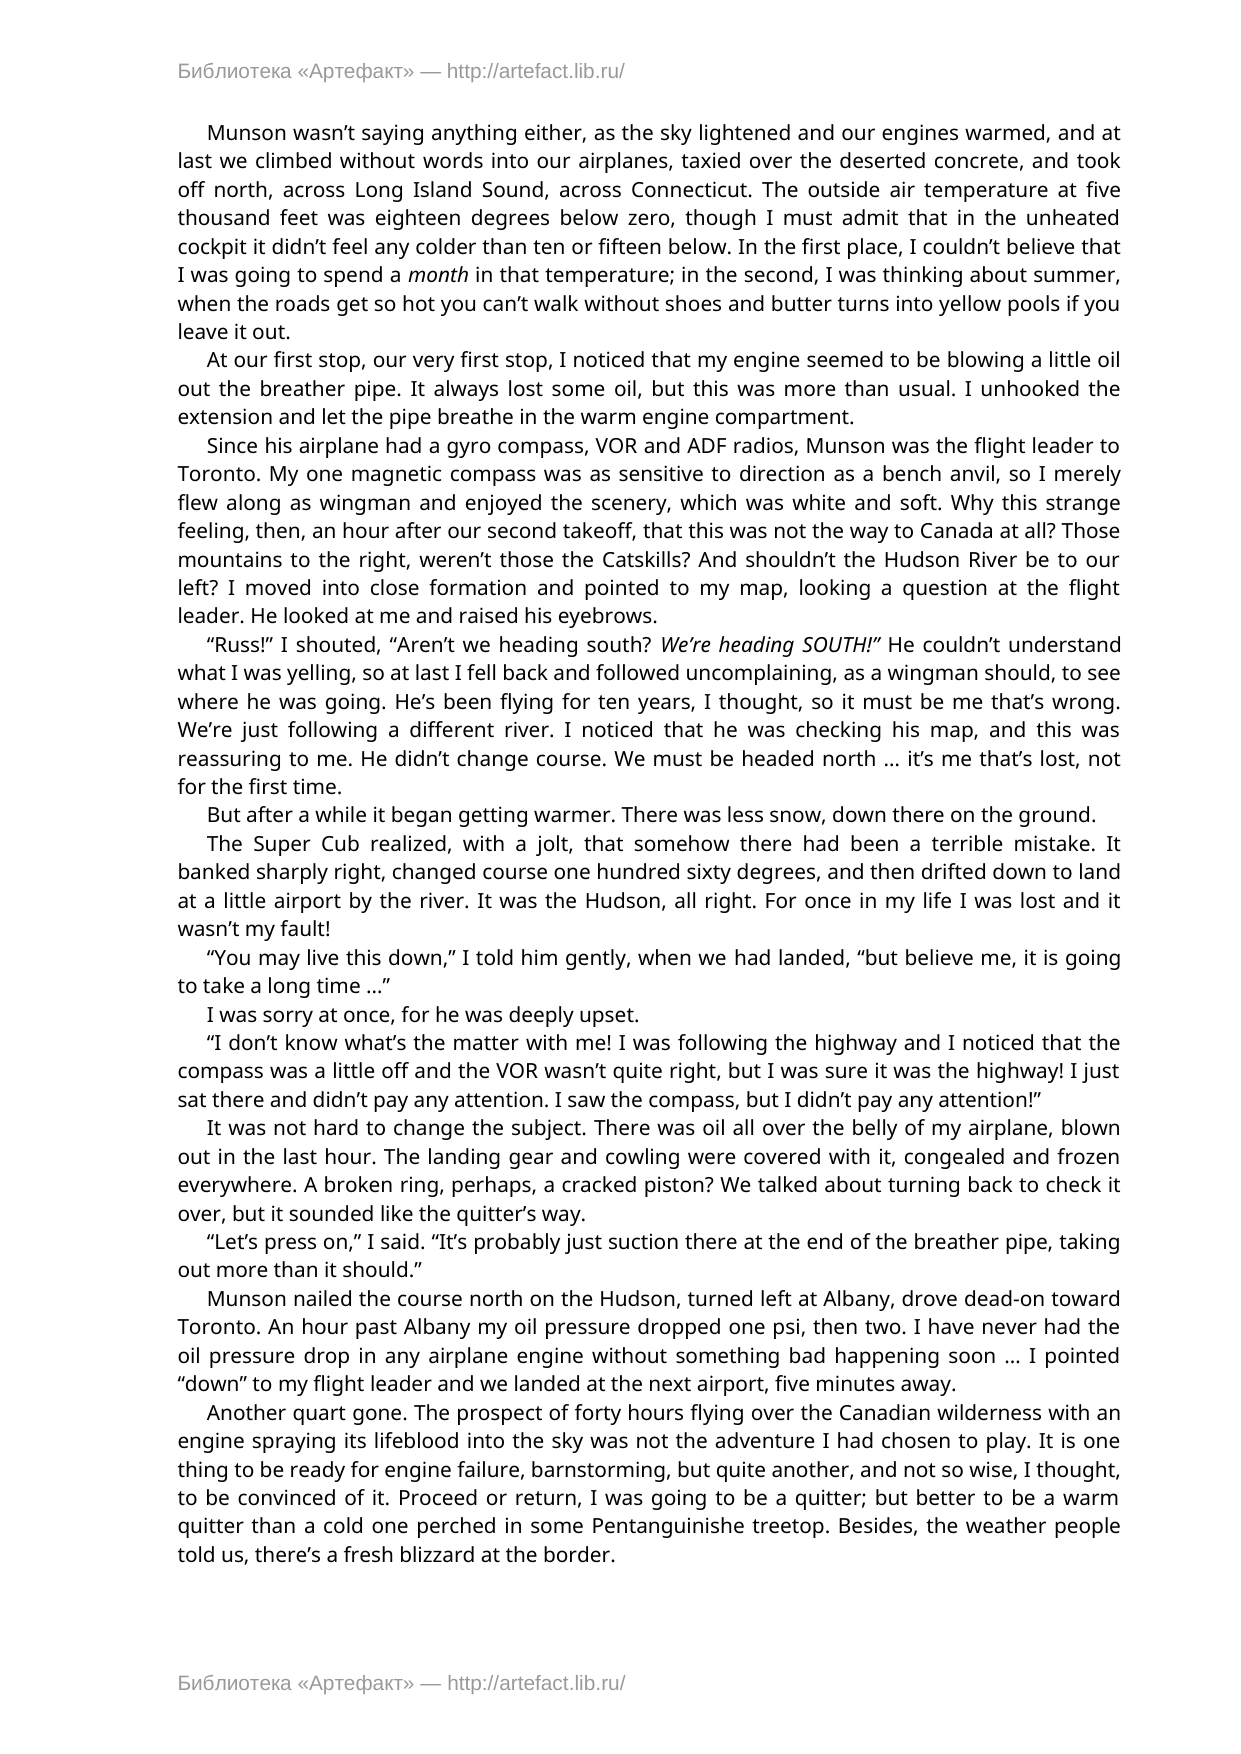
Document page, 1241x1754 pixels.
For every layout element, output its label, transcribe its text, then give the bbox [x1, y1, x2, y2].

text Munson nailed the course north on the Hudson, turned left at Albany, drove dead-on toward Toronto. An hour past Albany my oil pressure dropped one psi, then two. I have never had the oil pressure drop in any airplane engine without something bad happening soon … I pointed “down” to my flight leader and we landed at the next airport, five minutes away. [177, 1284, 1122, 1398]
text It was not hard to change the subject. There was oil all over the belly of my airplane, blown out in the last hour. The landing gear and cowling were covered with it, congealed and frozen everywhere. A broken ring, perhaps, a cracked piston? We talked about turning back to check it over, but it sounded like the quitter’s way. [177, 1113, 1122, 1227]
text But after a while it began getting warmer. There was less snow, down there on the ground. [177, 801, 1122, 829]
text Since his airplane had a gyro compass, VOR and ADF radios, Munson was the flight leader to Toronto. My one magnetic compass was as sensitive to direction as a bench anvil, so I merely flew along as wingman and enjoyed the scenery, which was white and soft. Why this strange feeling, then, an hour after our second takeoff, that this was not the way to Canada at all? Those mountains to the right, weren’t those the Catskills? And shouldn’t the Hudson River be to our left? I moved into close formation and pointed to my map, looking a question at the flight leader. He looked at me and raised his eyebrows. [177, 431, 1122, 630]
text “You may live this down,” I told him gently, when we had landed, “but believe me, it is going to take a long time …” [177, 943, 1122, 1000]
text “Let’s press on,” I said. “It’s probably just suction there at the end of the breather pipe, taking out more than it should.” [177, 1227, 1122, 1284]
text Another quart gone. The prospect of forty hours flying over the Canadian wilderness with an engine spraying its lifeblood into the sky was not the adventure I had chosen to play. It is one thing to be ready for engine failure, barnstorming, but quite another, and not so wise, I thought, to be convinced of it. Proceed or return, I was going to be a quitter; but better to be a warm quitter than a cold one perched in some Pentanguinishe treetop. Besides, the weather people told us, there’s a fresh blizzard at the border. [177, 1398, 1122, 1568]
text “Russ!” I shouted, “Aren’t we heading south? We’re heading SOUTH!” He couldn’t understand what I was yelling, so at last I fell back and followed uncomplaining, as a wingman should, to see where he was going. He’s been flying for ten years, I thought, so it must be me that’s wrong. We’re just following a different river. I noticed that he was checking his map, and this was reassuring to me. He didn’t change course. We must be headed north … it’s me that’s lost, not for the first time. [177, 630, 1122, 801]
text The Super Cub realized, with a jolt, that somehow there had been a terrible mistake. It banked sharply right, changed course one hundred sixty degrees, and then drifted down to land at a little airport by the river. It was the Hudson, all right. For once in my life I was lost and it wasn’t my fault! [177, 829, 1122, 943]
text At our first stop, our very first stop, I noticed that my engine seemed to be blowing a little oil out the breather pipe. It always lost some oil, but this was more than usual. I unhooked the extension and let the pipe breathe in the warm engine compartment. [177, 346, 1122, 431]
text I was sorry at once, for he was deeply upset. [177, 1000, 1122, 1028]
text “I don’t know what’s the matter with me! I was following the highway and I noticed that the compass was a little off and the VOR wasn’t quite right, but I was sure it was the highway! I just sat there and didn’t pay any attention. I saw the compass, but I didn’t pay any attention!” [177, 1028, 1122, 1113]
text Munson wasn’t saying anything either, as the sky lightened and our engines warmed, and at last we climbed without words into our airplanes, taxied over the deserted concrete, and took off north, across Long Island Sound, across Connecticut. The outside air temperature at five thousand feet was eighteen degrees below zero, though I must admit that in the unheated cockpit it didn’t feel any colder than ten or fifteen below. In the first place, I couldn’t believe that I was going to spend a month in that temperature; in the second, I was thinking about summer, when the roads get so hot you can’t walk without shoes and butter turns into yellow pools if you leave it out. [177, 118, 1122, 346]
